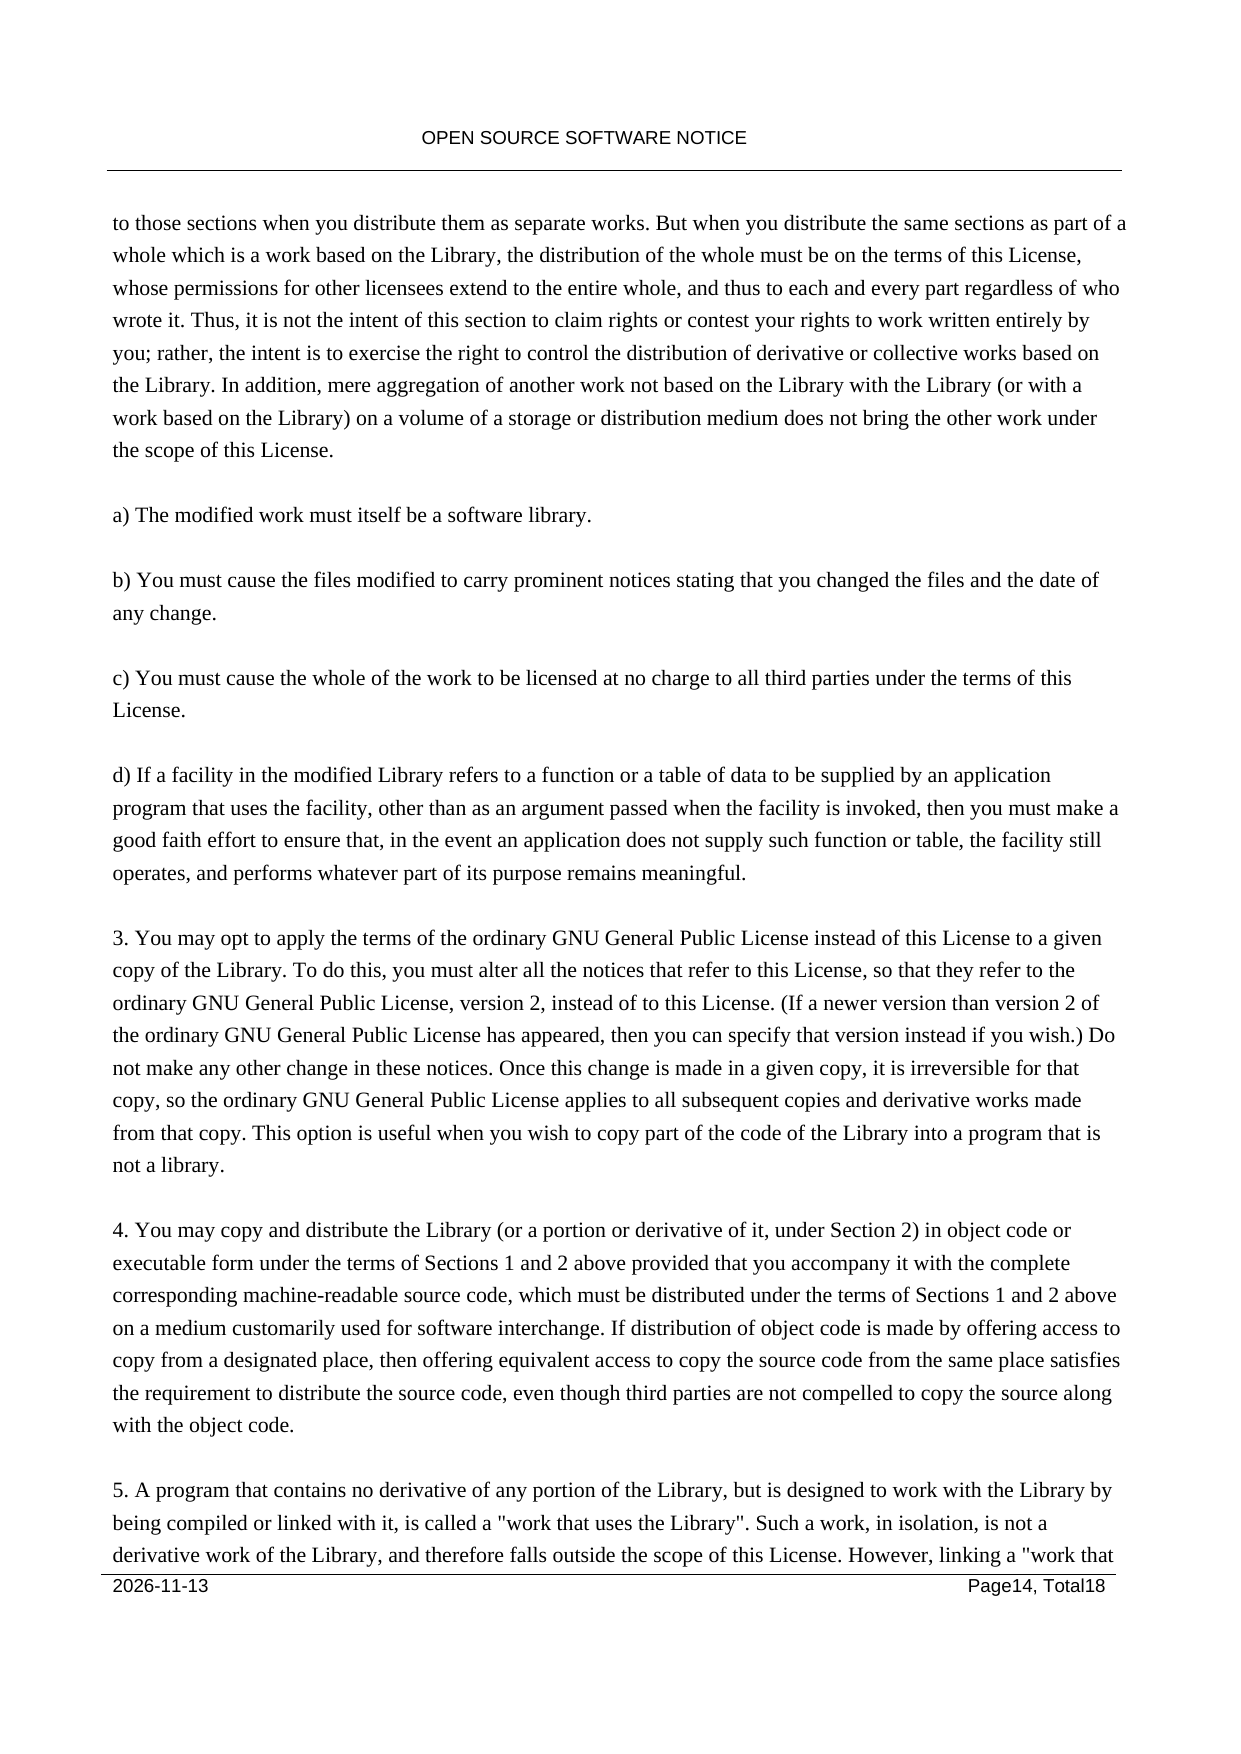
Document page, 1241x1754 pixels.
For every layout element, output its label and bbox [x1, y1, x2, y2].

text [112, 206, 1128, 1571]
